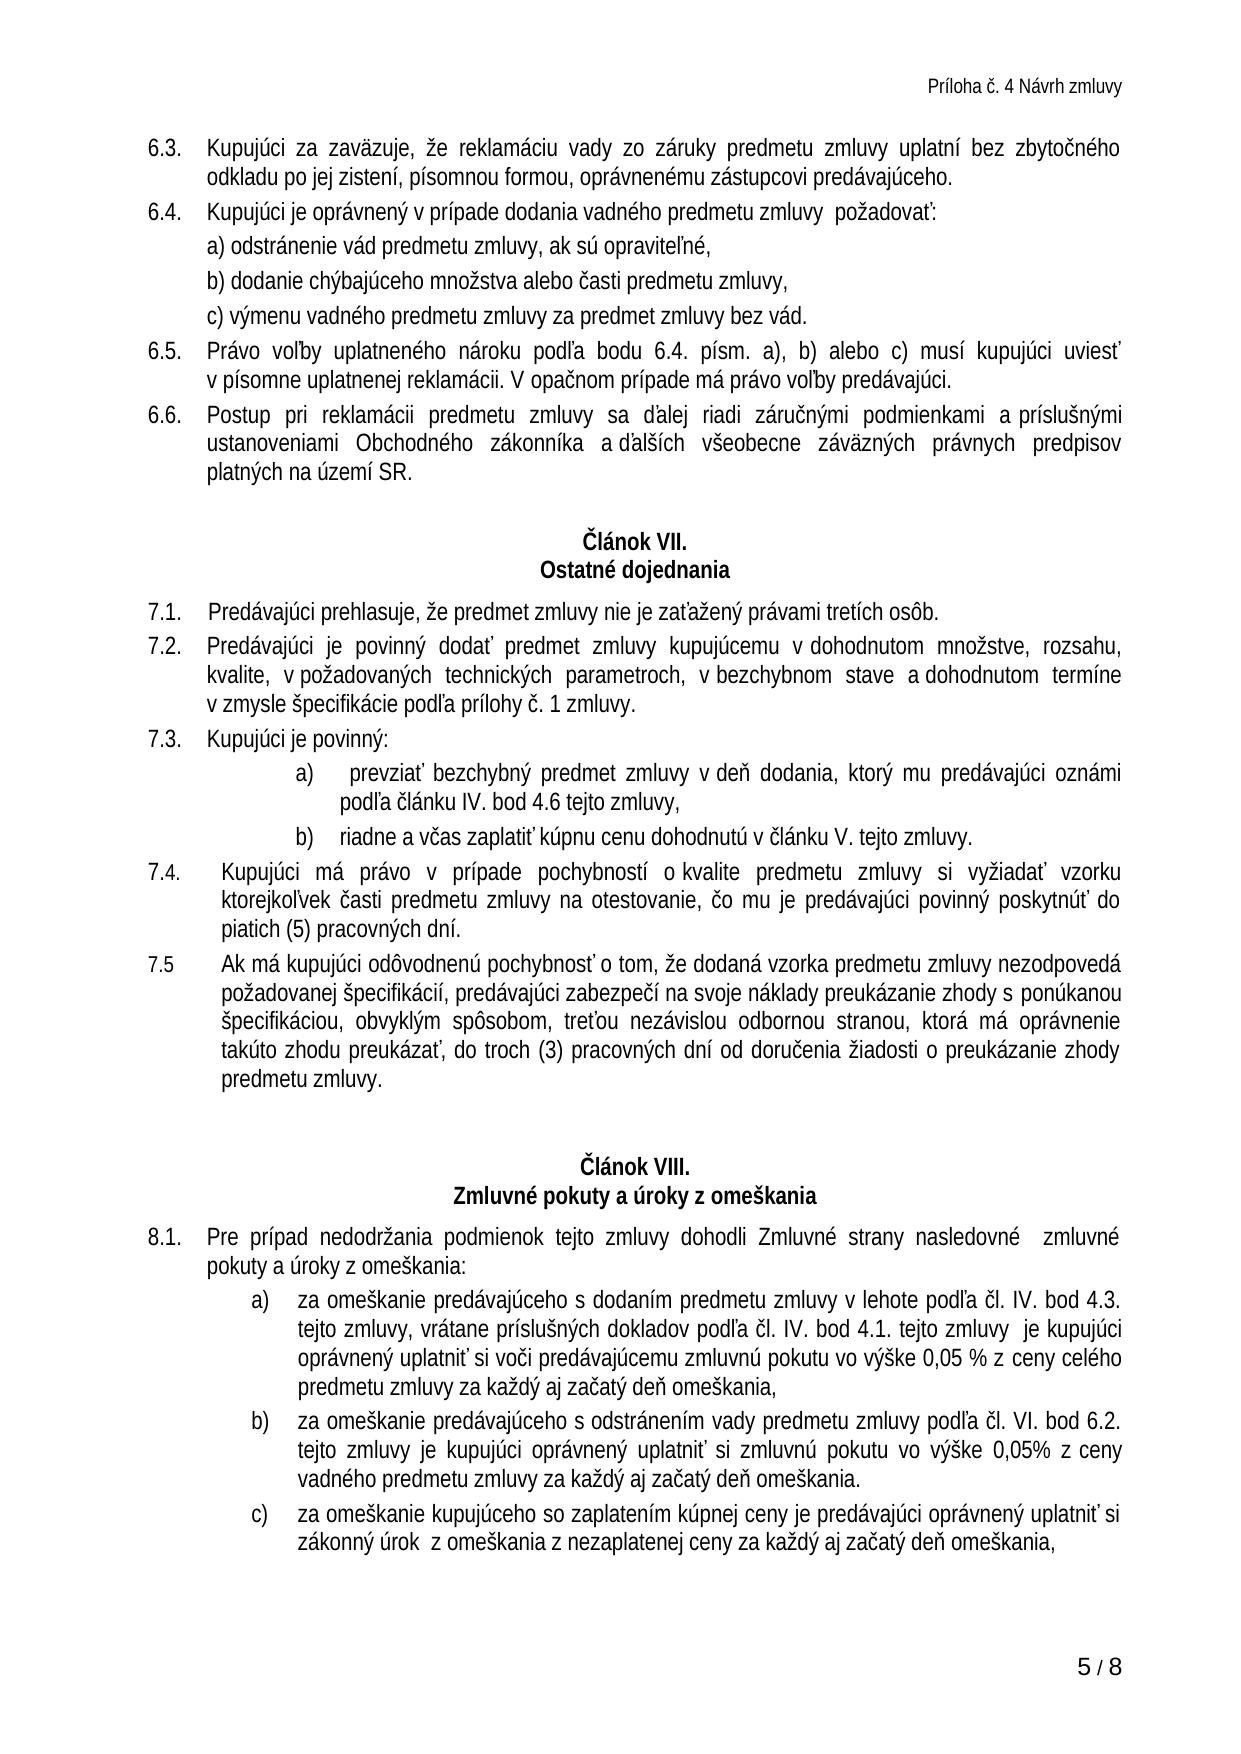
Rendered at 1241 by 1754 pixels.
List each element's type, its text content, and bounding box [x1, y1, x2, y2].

list Kupujúci za zaväzuje, že reklamáciu vady zo záruky predmetu zmluvy uplatní bez zbytočného odkladu po jej zistení, písomnou formou, oprávnenému zástupcovi predávajúceho. [148, 133, 1122, 190]
text Ostatné dojednania [148, 555, 1122, 584]
list prevziať bezchybný predmet zmluvy v deň dodania, ktorý mu predávajúci oznámi podľa článku IV. bod 4.6 tejto zmluvy, [295, 758, 1122, 816]
list Kupujúci je oprávnený v prípade dodania vadného predmetu zmluvy požadovať: [148, 196, 1122, 225]
list riadne a včas zaplatiť kúpnu cenu dohodnutú v článku V. tejto zmluvy. [295, 822, 1122, 851]
text Zmluvné pokuty a úroky z omeškania [148, 1181, 1122, 1209]
list Postup pri reklamácii predmetu zmluvy sa ďalej riadi záručnými podmienkami a príslušnými ustanoveniami Obchodného zákonníka a ďalších všeobecne záväzných právnych predpisov platných na území SR. [148, 399, 1122, 486]
list 7.5 Ak má kupujúci odôvodnenú pochybnosť o tom, že dodaná vzorka predmetu zmluvy nezodpovedá požadovanej špecifikácií, predávajúci zabezpečí na svoje náklady preukázanie zhody s ponúkanou špecifikáciou, obvyklým spôsobom, treťou nezávislou odbornou stranou, ktorá má oprávnenie takúto zhodu preukázať, do troch (3) pracovných dní od doručenia žiadosti o preukázanie zhody predmetu zmluvy. [148, 949, 1122, 1092]
list Predávajúci prehlasuje, že predmet zmluvy nie je zaťažený právami tretích osôb. [148, 596, 1122, 625]
list za omeškanie predávajúceho s dodaním predmetu zmluvy v lehote podľa čl. IV. bod 4.3. tejto zmluvy, vrátane príslušných dokladov podľa čl. IV. bod 4.1. tejto zmluvy je kupujúci oprávnený uplatniť si voči predávajúcemu zmluvnú pokutu vo výške 0,05 % z ceny celého predmetu zmluvy za každý aj začatý deň omeškania, [251, 1286, 1122, 1400]
text Článok VIII. [148, 1152, 1122, 1181]
list b) dodanie chýbajúceho množstva alebo časti predmetu zmluvy, [207, 266, 1122, 295]
list za omeškanie predávajúceho s odstránením vady predmetu zmluvy podľa čl. VI. bod 6.2. tejto zmluvy je kupujúci oprávnený uplatniť si zmluvnú pokutu vo výške 0,05% z ceny vadného predmetu zmluvy za každý aj začatý deň omeškania. [251, 1406, 1122, 1492]
list Predávajúci je povinný dodať predmet zmluvy kupujúcemu v dohodnutom množstve, rozsahu, kvalite, v požadovaných technických parametroch, v bezchybnom stave a dohodnutom termíne v zmysle špecifikácie podľa prílohy č. 1 zmluvy. [148, 631, 1122, 717]
list za omeškanie kupujúceho so zaplatením kúpnej ceny je predávajúci oprávnený uplatniť si zákonný úrok z omeškania z nezaplatenej ceny za každý aj začatý deň omeškania, [251, 1498, 1122, 1556]
list Kupujúci je povinný: [148, 723, 1122, 752]
list Právo voľby uplatneného nároku podľa bodu 6.4. písm. a), b) alebo c) musí kupujúci uviesť v písomne uplatnenej reklamácii. V opačnom prípade má právo voľby predávajúci. [148, 336, 1122, 393]
list Pre prípad nedodržania podmienok tejto zmluvy dohodli Zmluvné strany nasledovné zmluvné pokuty a úroky z omeškania: [148, 1222, 1122, 1279]
list 7.4. Kupujúci má právo v prípade pochybností o kvalite predmetu zmluvy si vyžiadať vzorku ktorejkoľvek časti predmetu zmluvy na otestovanie, čo mu je predávajúci povinný poskytnúť do piatich (5) pracovných dní. [148, 857, 1122, 943]
list a) odstránenie vád predmetu zmluvy, ak sú opraviteľné, [207, 231, 1122, 260]
list c) výmenu vadného predmetu zmluvy za predmet zmluvy bez vád. [207, 301, 1122, 330]
text Článok VII. [148, 527, 1122, 555]
